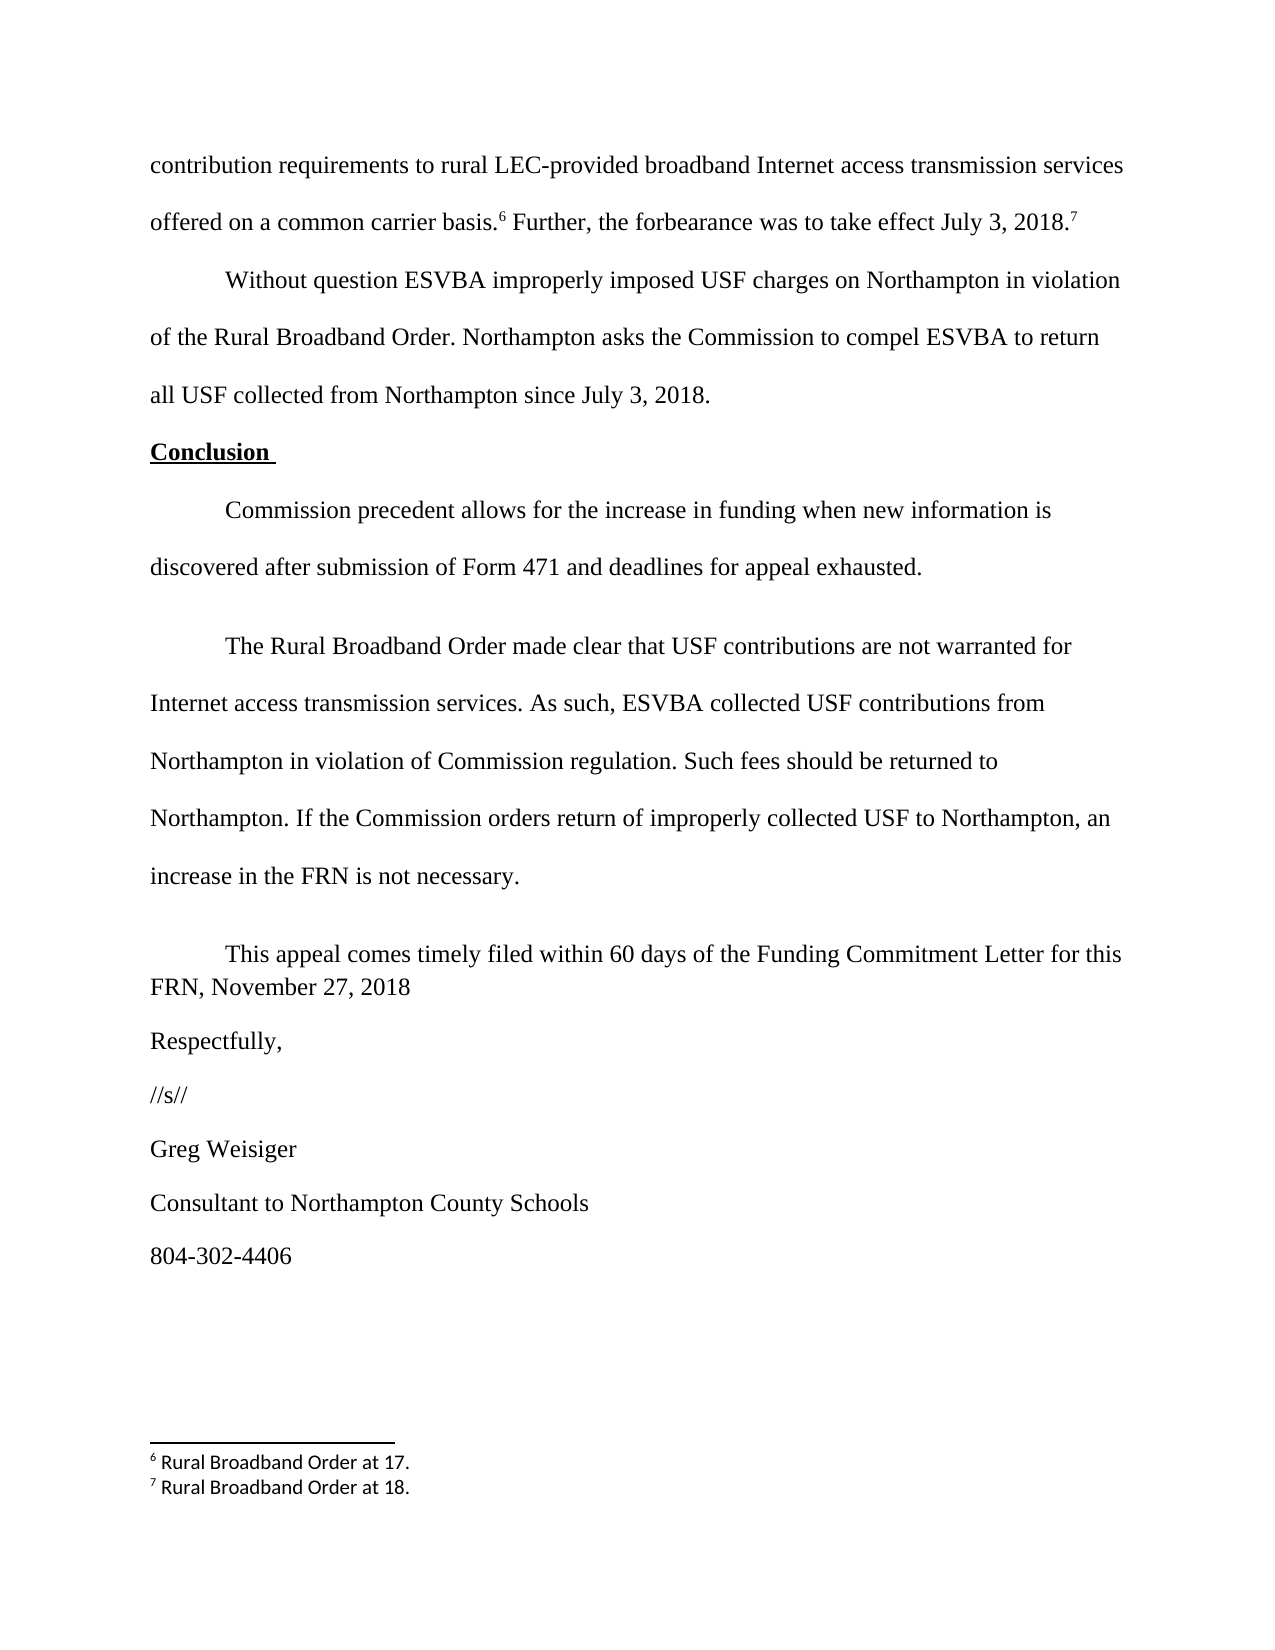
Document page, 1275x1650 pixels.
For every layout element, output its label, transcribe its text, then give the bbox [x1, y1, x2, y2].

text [150, 150, 1125, 236]
text //s// [150, 1080, 1125, 1109]
text Greg Weisiger [150, 1134, 1125, 1162]
text Without question ESVBA improperly imposed USF charges on Northampton in violation of the Rural Broadband Order. Northampton asks the Commission to compel ESVBA to return all USF collected from Northampton since July 3, 2018. [150, 265, 1125, 409]
text Consultant to Northampton County Schools [150, 1188, 1125, 1216]
text Commission precedent allows for the increase in funding when new information is discovered after submission of Form 471 and deadlines for appeal exhausted. [150, 495, 1125, 581]
text This appeal comes timely filed within 60 days of the Funding Commitment Letter for this FRN, November 27, 2018 [150, 939, 1125, 1001]
text 804-302-4406 [150, 1241, 1125, 1270]
text The Rural Broadband Order made clear that USF contributions are not warranted for Internet access transmission services. As such, ESVBA collected USF contributions from Northampton in violation of Commission regulation. Such fees should be returned to Northampton. If the Commission orders return of improperly collected USF to Northampton, an increase in the FRN is not necessary. [150, 631, 1125, 889]
text Respectfully, [150, 1026, 1125, 1055]
text Conclusion [150, 437, 1125, 466]
